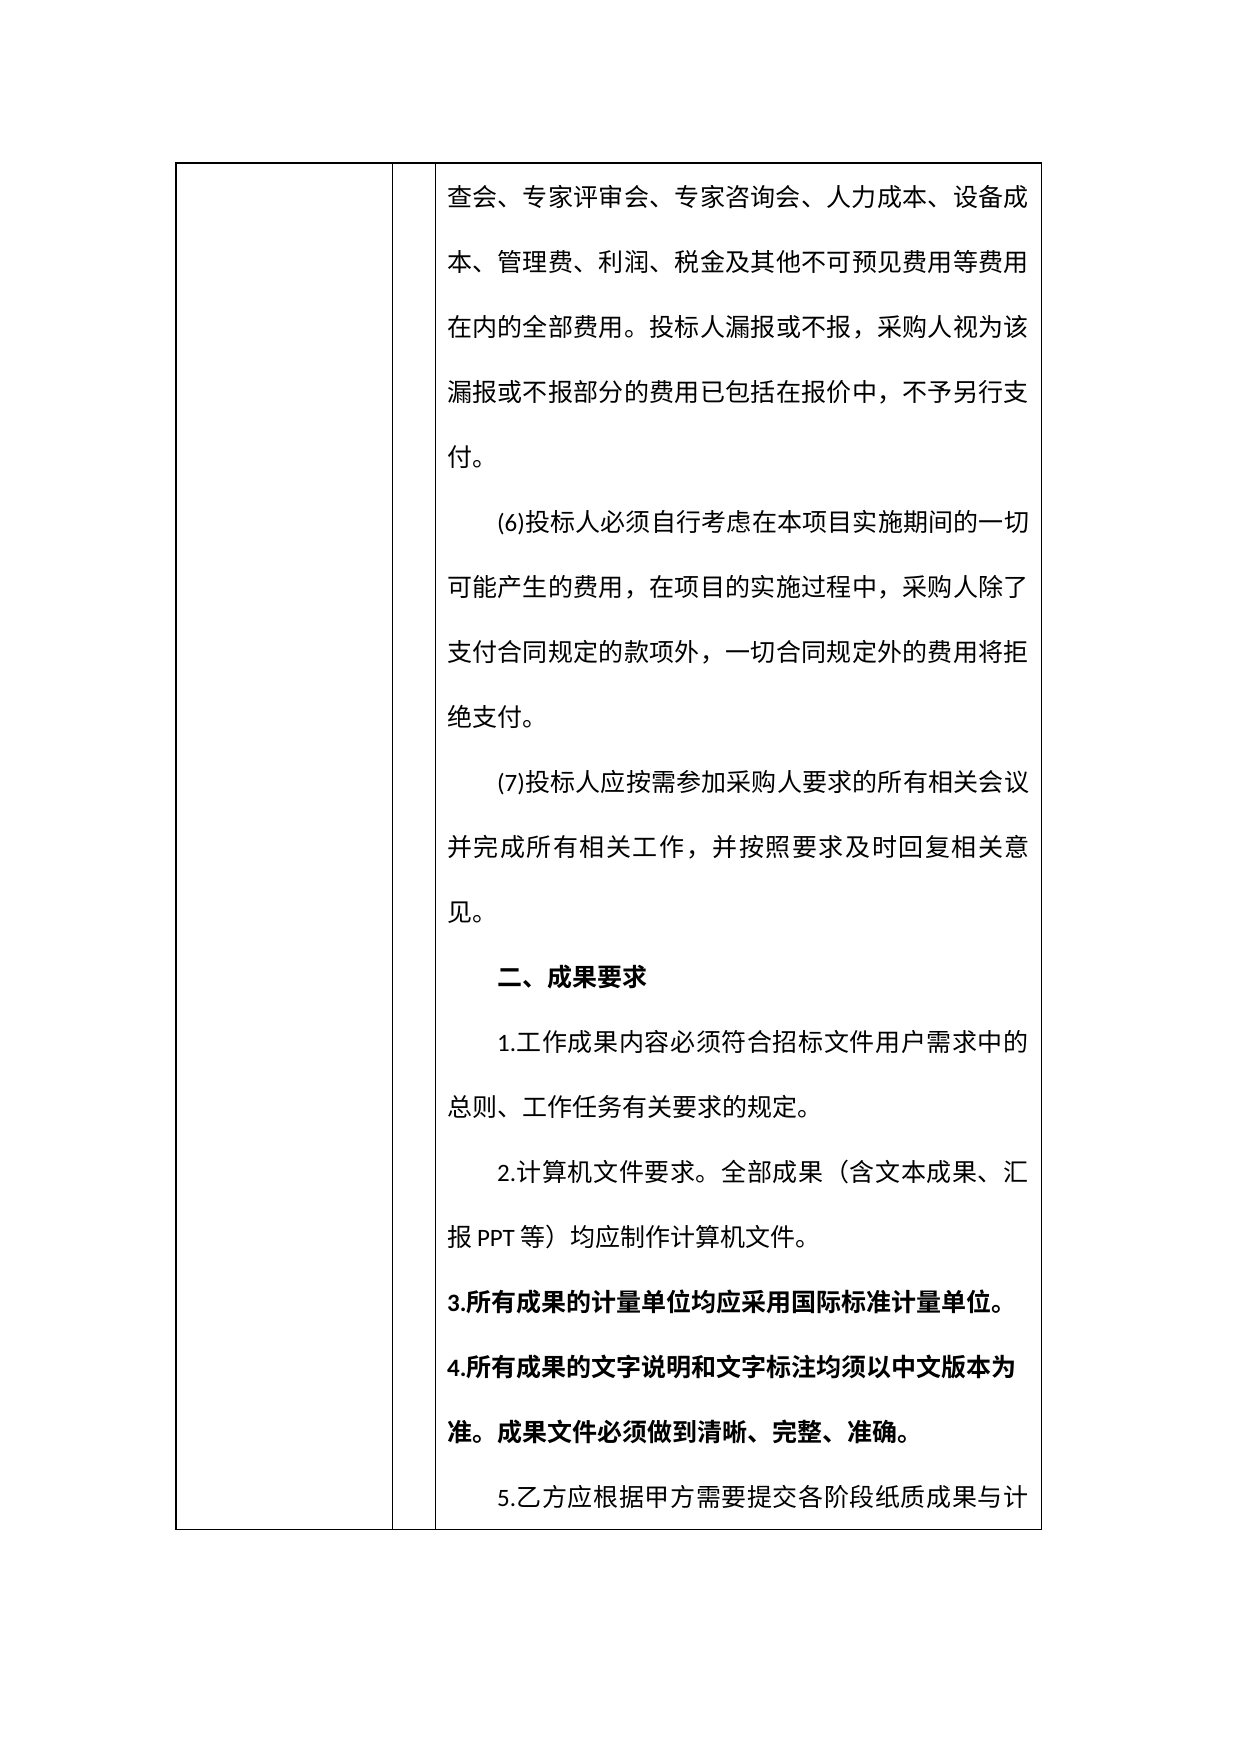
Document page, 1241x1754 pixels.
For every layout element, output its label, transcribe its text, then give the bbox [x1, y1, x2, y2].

table_cell [177, 164, 392, 1528]
table_cell 1 [393, 164, 435, 1528]
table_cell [436, 164, 1041, 1528]
